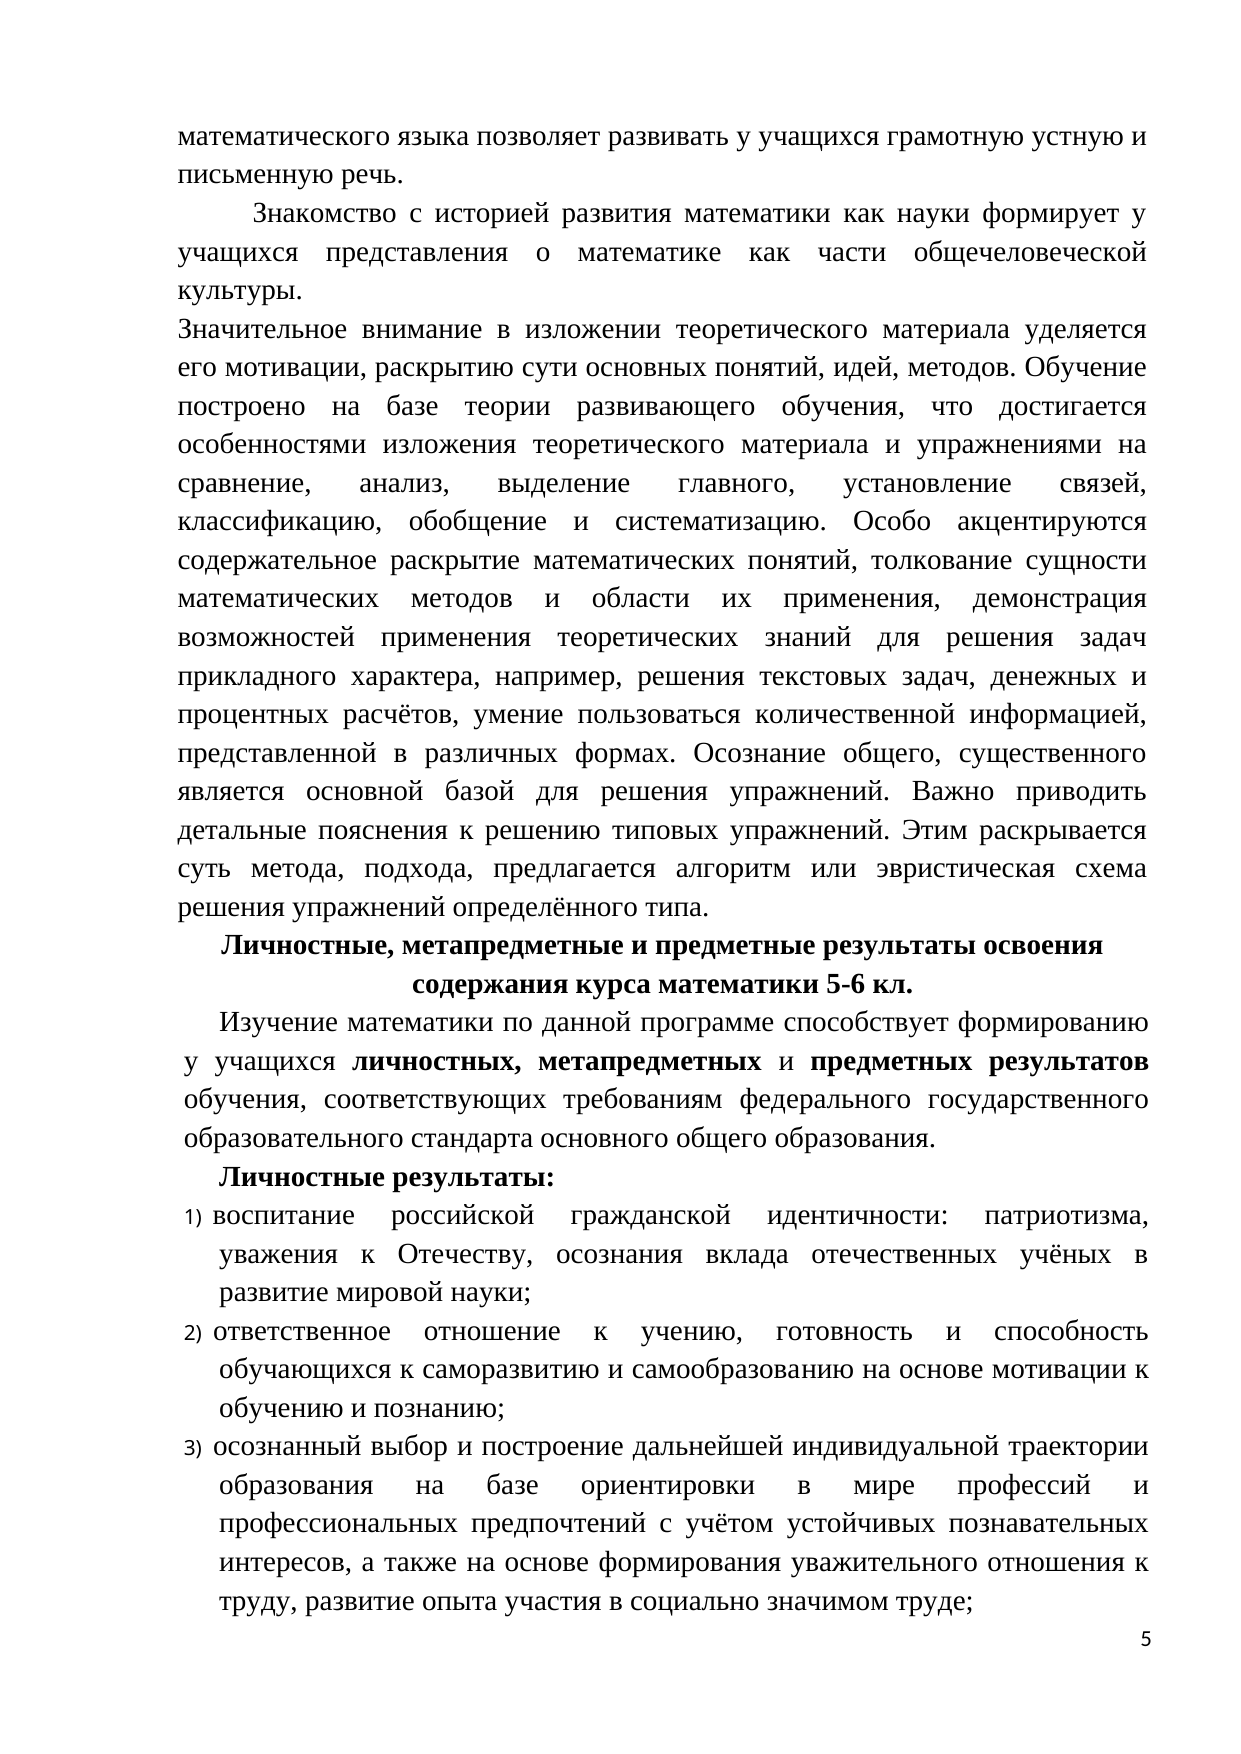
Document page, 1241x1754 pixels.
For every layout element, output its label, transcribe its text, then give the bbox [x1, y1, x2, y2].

list воспитание российской гражданской идентичности: патриотизма, уважения к Отечеству, осознания вклада отечественных учёных в развитие мировой науки; [183, 1197, 1149, 1308]
text Личностные результаты: [183, 1159, 1152, 1192]
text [177, 118, 1147, 190]
text Личностные, метапредметные и предметные результаты освоения содержания курса математики 5-6 кл. [177, 927, 1147, 999]
text Знакомство с историей развития математики как науки формирует у учащихся представления о математике как части общечеловеческой культуры. [177, 195, 1147, 306]
text Значительное внимание в изложении теоретического материала уделяется его мотивации, раскрытию сути основных понятий, идей, методов. Обучение построено на базе теории развивающего обучения, что достигается особенностями изложения теоретического материала и упражнениями на сравнение, анализ, выделение главного, установление связей, классификацию, обобщение и систематизацию. Особо акцентируются содержательное раскрытие математических понятий, толкование сущности математических методов и области их применения, демонстрация возможностей применения теоретических знаний для решения задач прикладного характера, например, решения текстовых задач, денежных и процентных расчётов, умение пользоваться количественной информацией, представленной в различных формах. Осознание общего, существенного является основной базой для решения упражнений. Важно приводить детальные пояснения к решению типовых упражнений. Этим раскрывается суть метода, подхода, предлагается алгоритм или эвристическая схема решения упражнений определённого типа. [177, 311, 1147, 922]
text Изучение математики по данной программе способствует формированию у учащихся личностных, метапредметных и предметных результатов обучения, соответствующих требованиям федерального государственного образовательного стандарта основного общего образования. [183, 1004, 1149, 1154]
list осознанный выбор и построение дальнейшей индивидуальной траектории образования на базе ориентировки в мире профессий и профессиональных предпочтений с учётом устойчивых познавательных интересов, а также на основе формирования уважительного отношения к труду, развитие опыта участия в социально значимом труде; [183, 1428, 1149, 1616]
list ответственное отношение к учению, готовность и способность обучающихся к саморазвитию и самообразованию на основе мотивации к обучению и познанию; [183, 1313, 1149, 1423]
